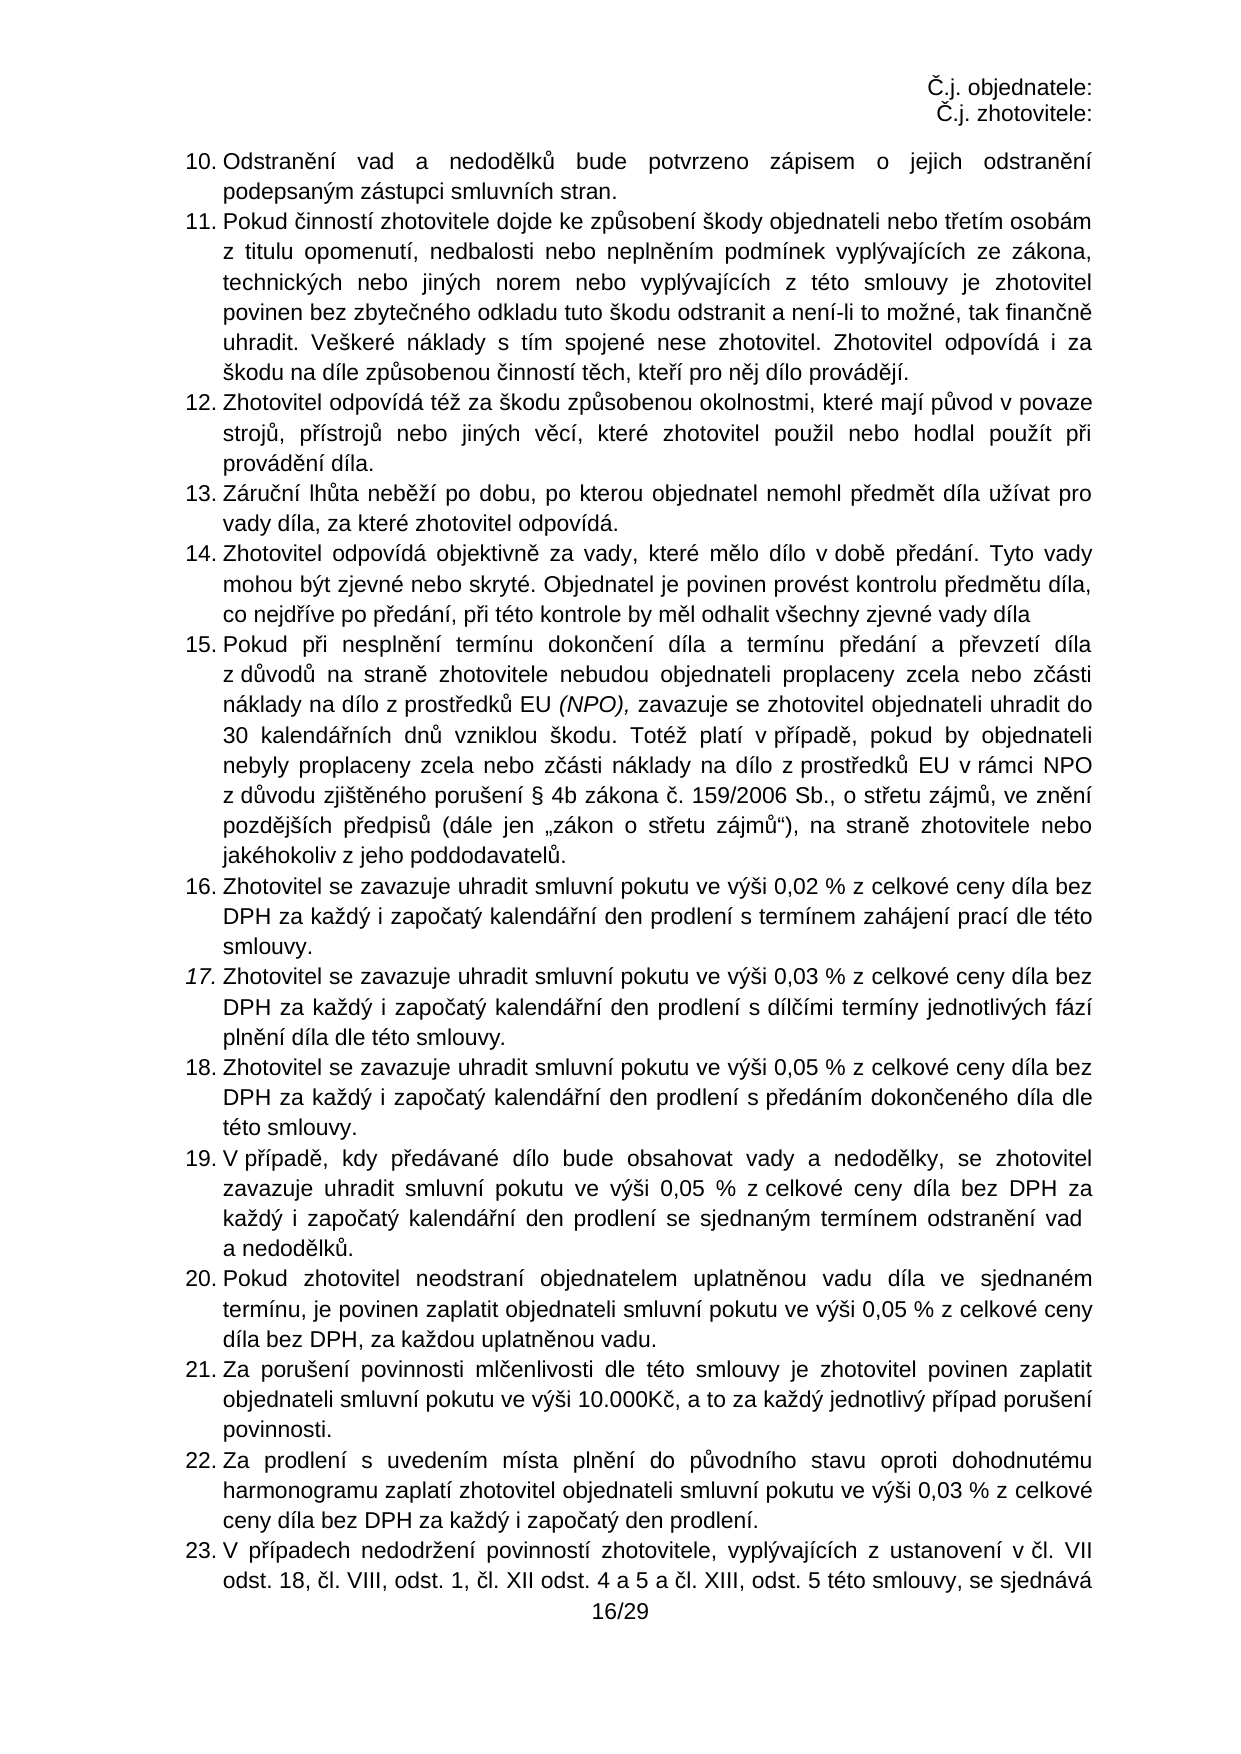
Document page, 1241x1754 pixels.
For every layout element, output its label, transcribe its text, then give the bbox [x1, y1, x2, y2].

list Zhotovitel se zavazuje uhradit smluvní pokutu ve výši 0,05 % z celkové ceny díla bez DPH za každý i započatý kalendářní den prodlení s předáním dokončeného díla dle této smlouvy. [185, 1054, 1093, 1141]
list Za prodlení s uvedením místa plnění do původního stavu oproti dohodnutému harmonogramu zaplatí zhotovitel objednateli smluvní pokutu ve výši 0,03 % z celkové ceny díla bez DPH za každý i započatý den prodlení. [185, 1447, 1093, 1533]
list Záruční lhůta neběží po dobu, po kterou objednatel nemohl předmět díla užívat pro vady díla, za které zhotovitel odpovídá. [185, 480, 1093, 536]
list Za porušení povinnosti mlčenlivosti dle této smlouvy je zhotovitel povinen zaplatit objednateli smluvní pokutu ve výši 10.000Kč, a to za každý jednotlivý případ porušení povinnosti. [185, 1356, 1093, 1443]
list Zhotovitel se zavazuje uhradit smluvní pokutu ve výši 0,03 % z celkové ceny díla bez DPH za každý i započatý kalendářní den prodlení s dílčími termíny jednotlivých fází plnění díla dle této smlouvy. [185, 963, 1093, 1050]
list Pokud činností zhotovitele dojde ke způsobení škody objednateli nebo třetím osobám z titulu opomenutí, nedbalosti nebo neplněním podmínek vyplývajících ze zákona, technických nebo jiných norem nebo vyplývajících z této smlouvy je zhotovitel povinen bez zbytečného odkladu tuto škodu odstranit a není-li to možné, tak finančně uhradit. Veškeré náklady s tím spojené nese zhotovitel. Zhotovitel odpovídá i za škodu na díle způsobenou činností těch, kteří pro něj dílo provádějí. [185, 208, 1093, 385]
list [185, 1537, 1093, 1594]
list Pokud zhotovitel neodstraní objednatelem uplatněnou vadu díla ve sjednaném termínu, je povinen zaplatit objednateli smluvní pokutu ve výši 0,05 % z celkové ceny díla bez DPH, za každou uplatněnou vadu. [185, 1265, 1093, 1352]
list Zhotovitel se zavazuje uhradit smluvní pokutu ve výši 0,02 % z celkové ceny díla bez DPH za každý i započatý kalendářní den prodlení s termínem zahájení prací dle této smlouvy. [185, 873, 1093, 959]
list Zhotovitel odpovídá objektivně za vady, které mělo dílo v době předání. Tyto vady mohou být zjevné nebo skryté. Objednatel je povinen provést kontrolu předmětu díla, co nejdříve po předání, při této kontrole by měl odhalit všechny zjevné vady díla [185, 540, 1093, 627]
list Pokud při nesplnění termínu dokončení díla a termínu předání a převzetí díla z důvodů na straně zhotovitele nebudou objednateli proplaceny zcela nebo zčásti náklady na dílo z prostředků EU (NPO), zavazuje se zhotovitel objednateli uhradit do 30 kalendářních dnů vzniklou škodu. Totéž platí v případě, pokud by objednateli nebyly proplaceny zcela nebo zčásti náklady na dílo z prostředků EU v rámci NPO z důvodu zjištěného porušení § 4b zákona č. 159/2006 Sb., o střetu zájmů, ve znění pozdějších předpisů (dále jen „zákon o střetu zájmů“), na straně zhotovitele nebo jakéhokoliv z jeho poddodavatelů. [185, 631, 1093, 869]
list Zhotovitel odpovídá též za škodu způsobenou okolnostmi, které mají původ v povaze strojů, přístrojů nebo jiných věcí, které zhotovitel použil nebo hodlal použít při provádění díla. [185, 389, 1093, 476]
list V případě, kdy předávané dílo bude obsahovat vady a nedodělky, se zhotovitel zavazuje uhradit smluvní pokutu ve výši 0,05 % z celkové ceny díla bez DPH za každý i započatý kalendářní den prodlení se sjednaným termínem odstranění vad a nedodělků. [185, 1144, 1093, 1261]
list Odstranění vad a nedodělků bude potvrzeno zápisem o jejich odstranění podepsaným zástupci smluvních stran. [185, 148, 1093, 204]
